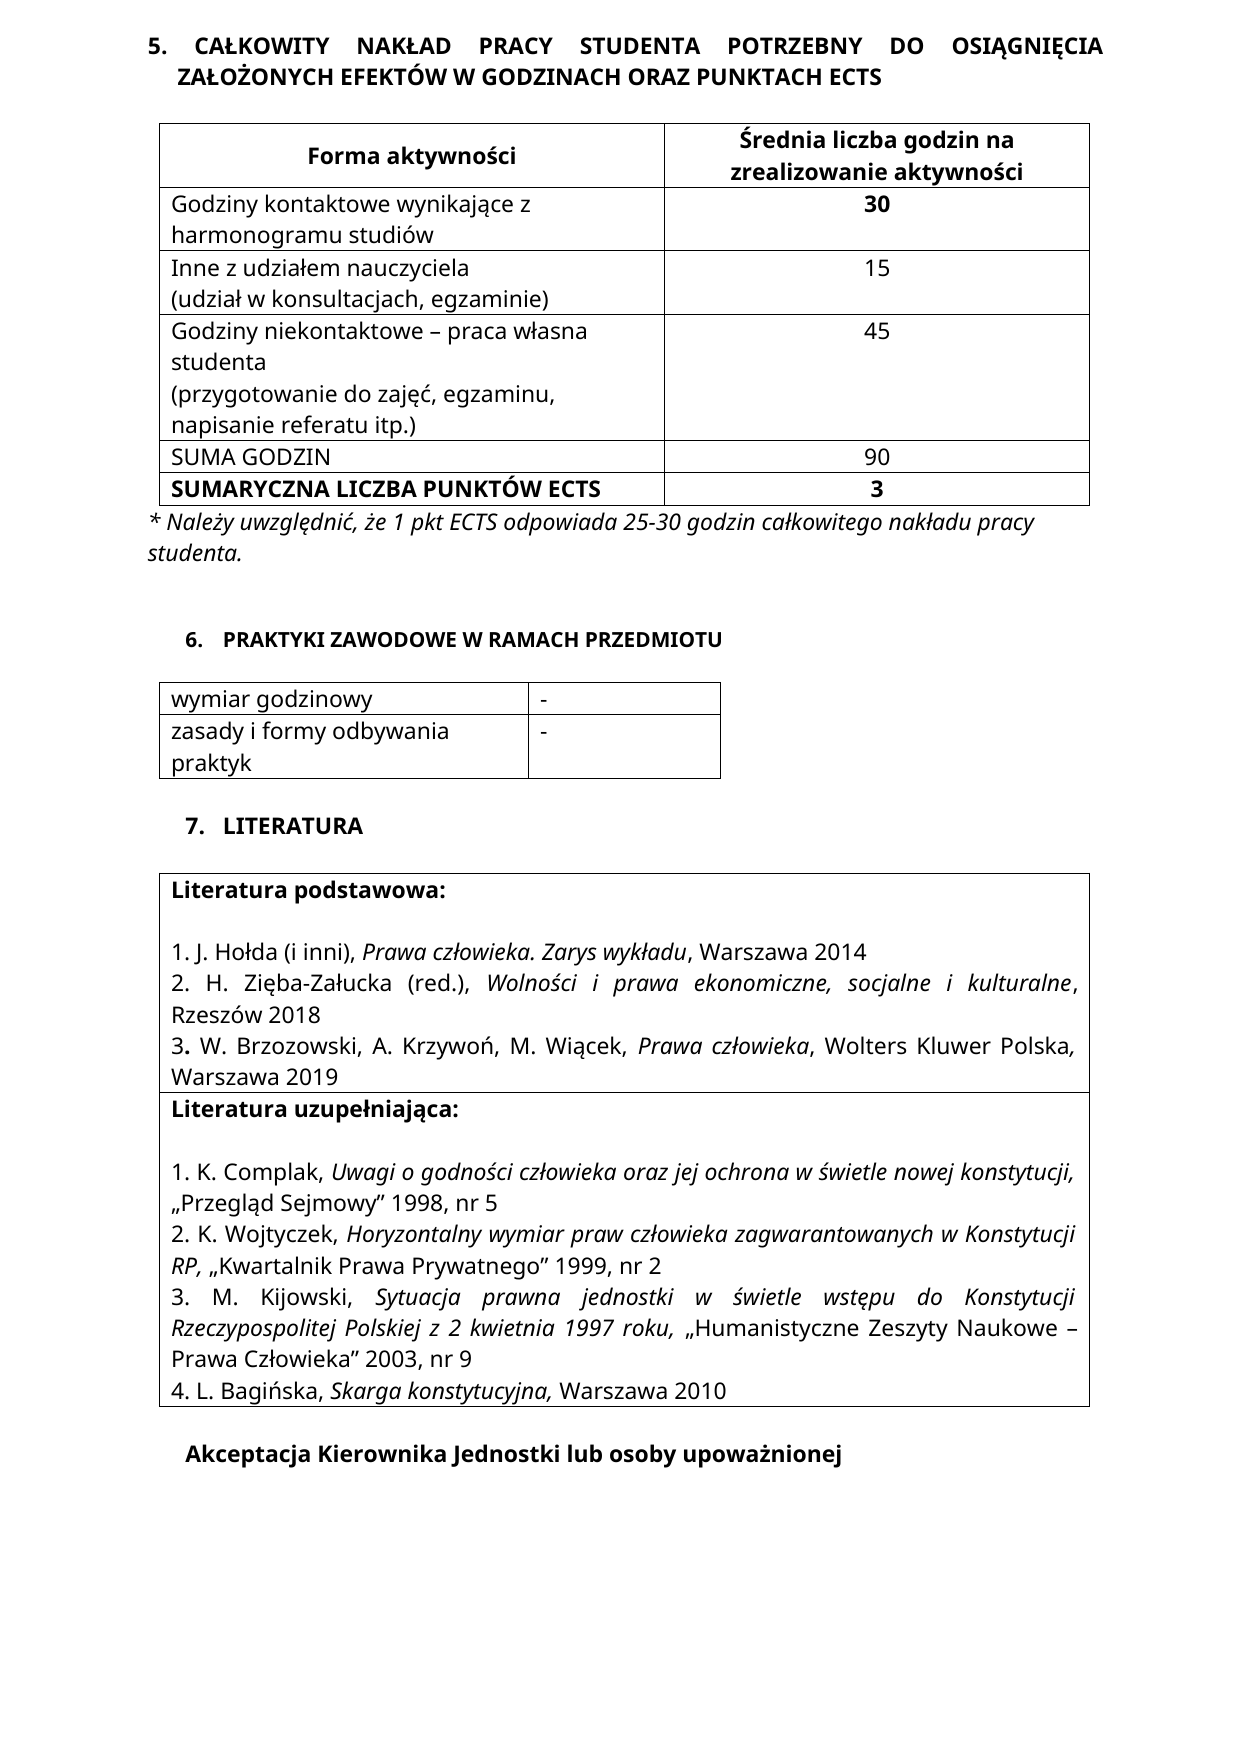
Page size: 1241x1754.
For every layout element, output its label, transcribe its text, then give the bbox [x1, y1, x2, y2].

list PRAKTYKI ZAWODOWE W RAMACH PRZEDMIOTU [185, 625, 1104, 653]
table_cell - [529, 715, 720, 778]
text * Należy uwzględnić, że 1 pkt ECTS odpowiada 25-30 godzin całkowitego nakładu pracy studenta. [148, 506, 1104, 568]
table_cell Inne z udziałem nauczyciela (udział w konsultacjach, egzaminie) [160, 251, 664, 314]
table_cell Godziny kontaktowe wynikające z harmonogramu studiów [160, 188, 664, 250]
table_header Literatura podstawowa: 1. J. Hołda (i inni), Prawa człowieka. Zarys wykładu, Warszawa 2014 2. H. Zięba-Załucka (red.), Wolności i prawa ekonomiczne, socjalne i kulturalne, Rzeszów 2018 3. W. Brzozowski, A. Krzywoń, M. Wiącek, Prawa człowieka, Wolters Kluwer Polska, Warszawa 2019 [160, 874, 1089, 1092]
table_cell 3 [665, 473, 1089, 504]
table_cell 30 [665, 188, 1089, 250]
table_header - [529, 683, 720, 714]
table_header Średnia liczba godzin na zrealizowanie aktywności [665, 124, 1089, 187]
table_cell Literatura uzupełniająca: 1. K. Complak, Uwagi o godności człowieka oraz jej ochrona w świetle nowej konstytucji, „Przegląd Sejmowy” 1998, nr 5 2. K. Wojtyczek, Horyzontalny wymiar praw człowieka zagwarantowanych w Konstytucji RP, „Kwartalnik Prawa Prywatnego” 1999, nr 2 3. M. Kijowski, Sytuacja prawna jednostki w świetle wstępu do Konstytucji Rzeczypospolitej Polskiej z 2 kwietnia 1997 roku, „Humanistyczne Zeszyty Naukowe – Prawa Człowieka” 2003, nr 9 4. L. Bagińska, Skarga konstytucyjna, Warszawa 2010 [160, 1093, 1089, 1406]
text 5. CAŁKOWITY NAKŁAD PRACY STUDENTA POTRZEBNY DO OSIĄGNIĘCIA ZAŁOŻONYCH EFEKTÓW W GODZINACH ORAZ PUNKTACH ECTS [148, 29, 1104, 92]
list LITERATURA [185, 810, 1104, 841]
table_header Forma aktywności [160, 124, 664, 187]
table_cell 90 [665, 441, 1089, 472]
table_cell zasady i formy odbywania praktyk [160, 715, 528, 778]
table_cell Godziny niekontaktowe – praca własna studenta (przygotowanie do zajęć, egzaminu, napisanie referatu itp.) [160, 315, 664, 440]
table_cell 45 [665, 315, 1089, 440]
table_cell SUMARYCZNA LICZBA PUNKTÓW ECTS [160, 473, 664, 504]
table_header wymiar godzinowy [160, 683, 528, 714]
text Akceptacja Kierownika Jednostki lub osoby upoważnionej [185, 1438, 1104, 1469]
table_cell 15 [665, 251, 1089, 314]
table_cell SUMA GODZIN [160, 441, 664, 472]
